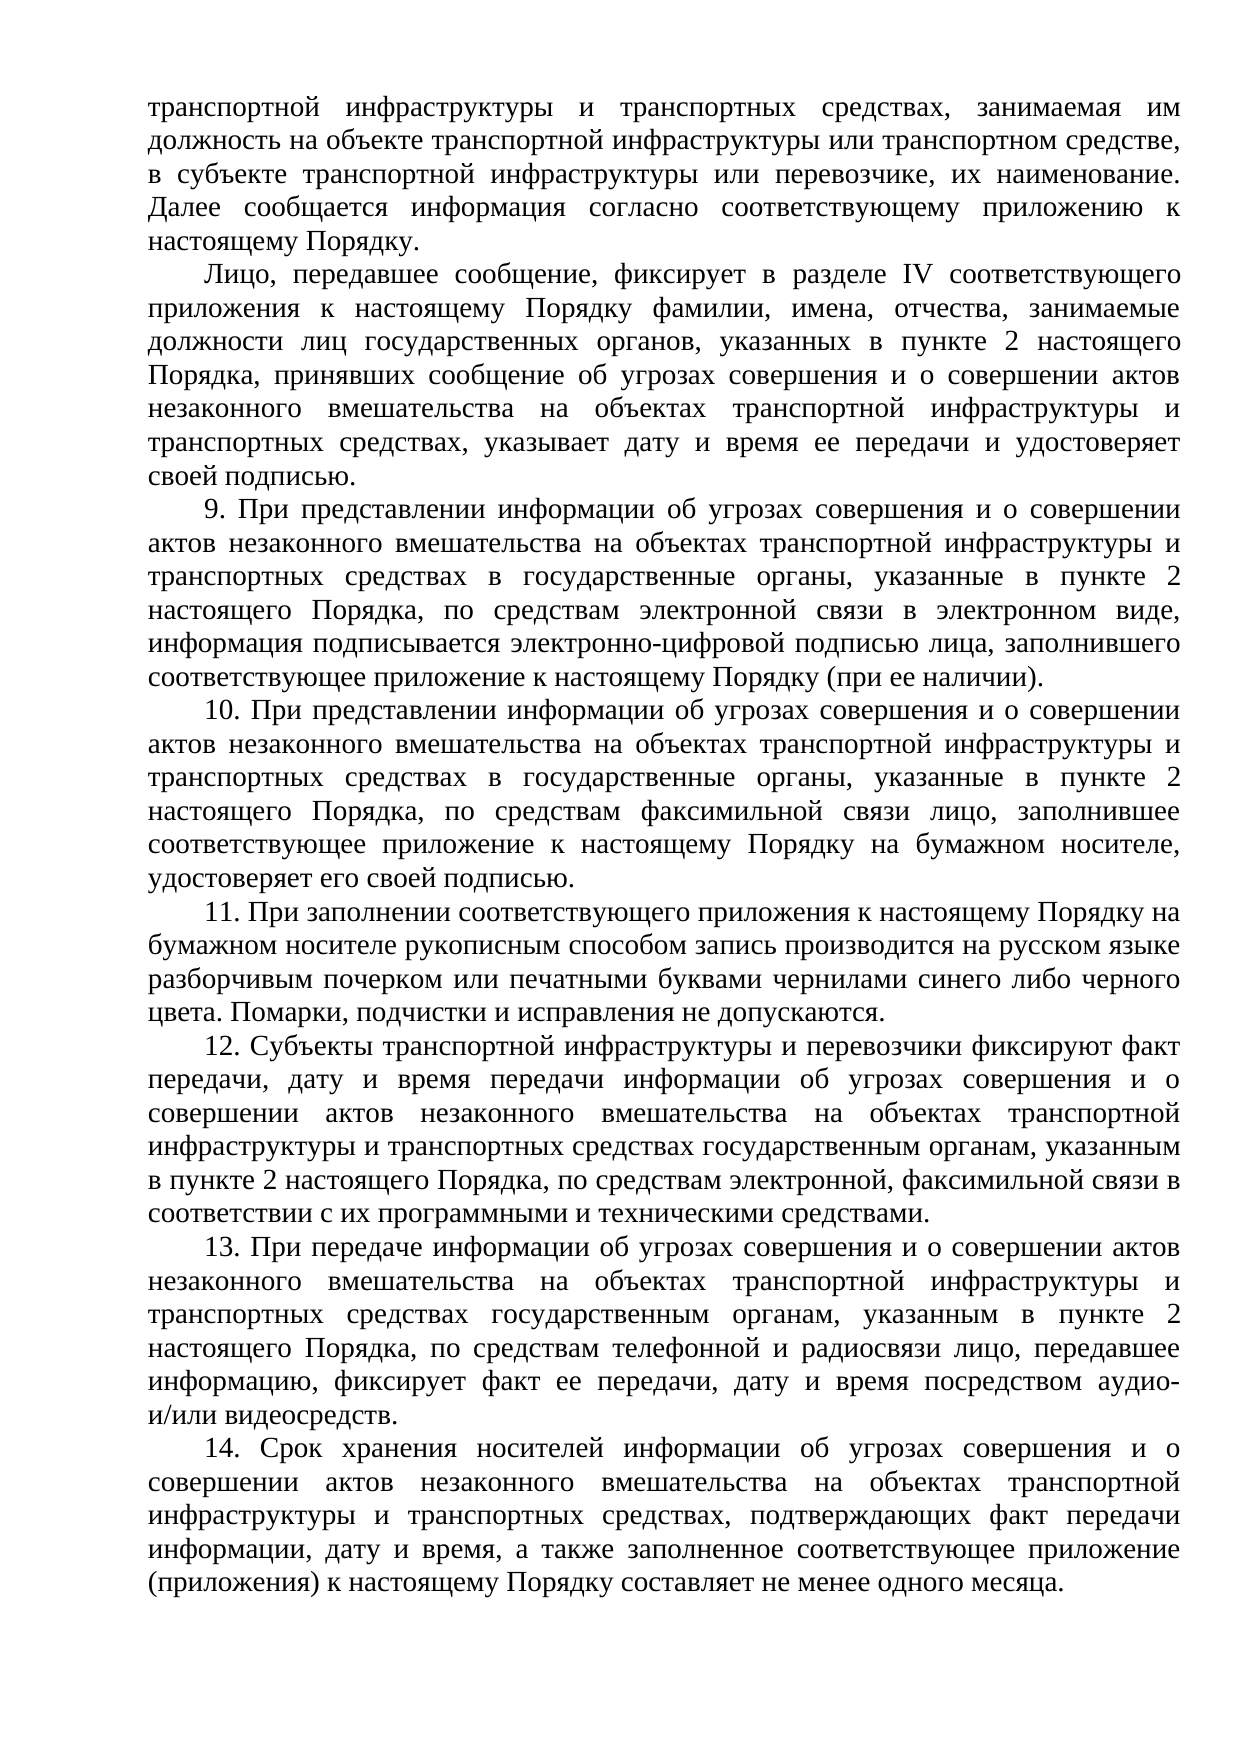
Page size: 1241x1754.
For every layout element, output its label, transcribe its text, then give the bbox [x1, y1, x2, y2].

text 9. При представлении информации об угрозах совершения и о совершении актов незаконного вмешательства на объектах транспортной инфраструктуры и транспортных средствах в государственные органы, указанные в пункте 2 настоящего Порядка, по средствам электронной связи в электронном виде, информация подписывается электронно-цифровой подписью лица, заполнившего соответствующее приложение к настоящему Порядку (при ее наличии). [148, 491, 1181, 692]
text 14. Срок хранения носителей информации об угрозах совершения и о совершении актов незаконного вмешательства на объектах транспортной инфраструктуры и транспортных средствах, подтверждающих факт передачи информации, дату и время, а также заполненное соответствующее приложение (приложения) к настоящему Порядку составляет не менее одного месяца. [148, 1430, 1181, 1598]
text Лицо, передавшее сообщение, фиксирует в разделе IV соответствующего приложения к настоящему Порядку фамилии, имена, отчества, занимаемые должности лиц государственных органов, указанных в пункте 2 настоящего Порядка, принявших сообщение об угрозах совершения и о совершении актов незаконного вмешательства на объектах транспортной инфраструктуры и транспортных средствах, указывает дату и время ее передачи и удостоверяет своей подписью. [148, 256, 1181, 491]
text 12. Субъекты транспортной инфраструктуры и перевозчики фиксируют факт передачи, дату и время передачи информации об угрозах совершения и о совершении актов незаконного вмешательства на объектах транспортной инфраструктуры и транспортных средствах государственным органам, указанным в пункте 2 настоящего Порядка, по средствам электронной, факсимильной связи в соответствии с их программными и техническими средствами. [148, 1028, 1181, 1229]
text 10. При представлении информации об угрозах совершения и о совершении актов незаконного вмешательства на объектах транспортной инфраструктуры и транспортных средствах в государственные органы, указанные в пункте 2 настоящего Порядка, по средствам факсимильной связи лицо, заполнившее соответствующее приложение к настоящему Порядку на бумажном носителе, удостоверяет его своей подписью. [148, 692, 1181, 894]
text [148, 89, 1181, 256]
text 13. При передаче информации об угрозах совершения и о совершении актов незаконного вмешательства на объектах транспортной инфраструктуры и транспортных средствах государственным органам, указанным в пункте 2 настоящего Порядка, по средствам телефонной и радиосвязи лицо, передавшее информацию, фиксирует факт ее передачи, дату и время посредством аудио- и/или видеосредств. [148, 1229, 1181, 1430]
text 11. При заполнении соответствующего приложения к настоящему Порядку на бумажном носителе рукописным способом запись производится на русском языке разборчивым почерком или печатными буквами чернилами синего либо черного цвета. Помарки, подчистки и исправления не допускаются. [148, 894, 1181, 1028]
